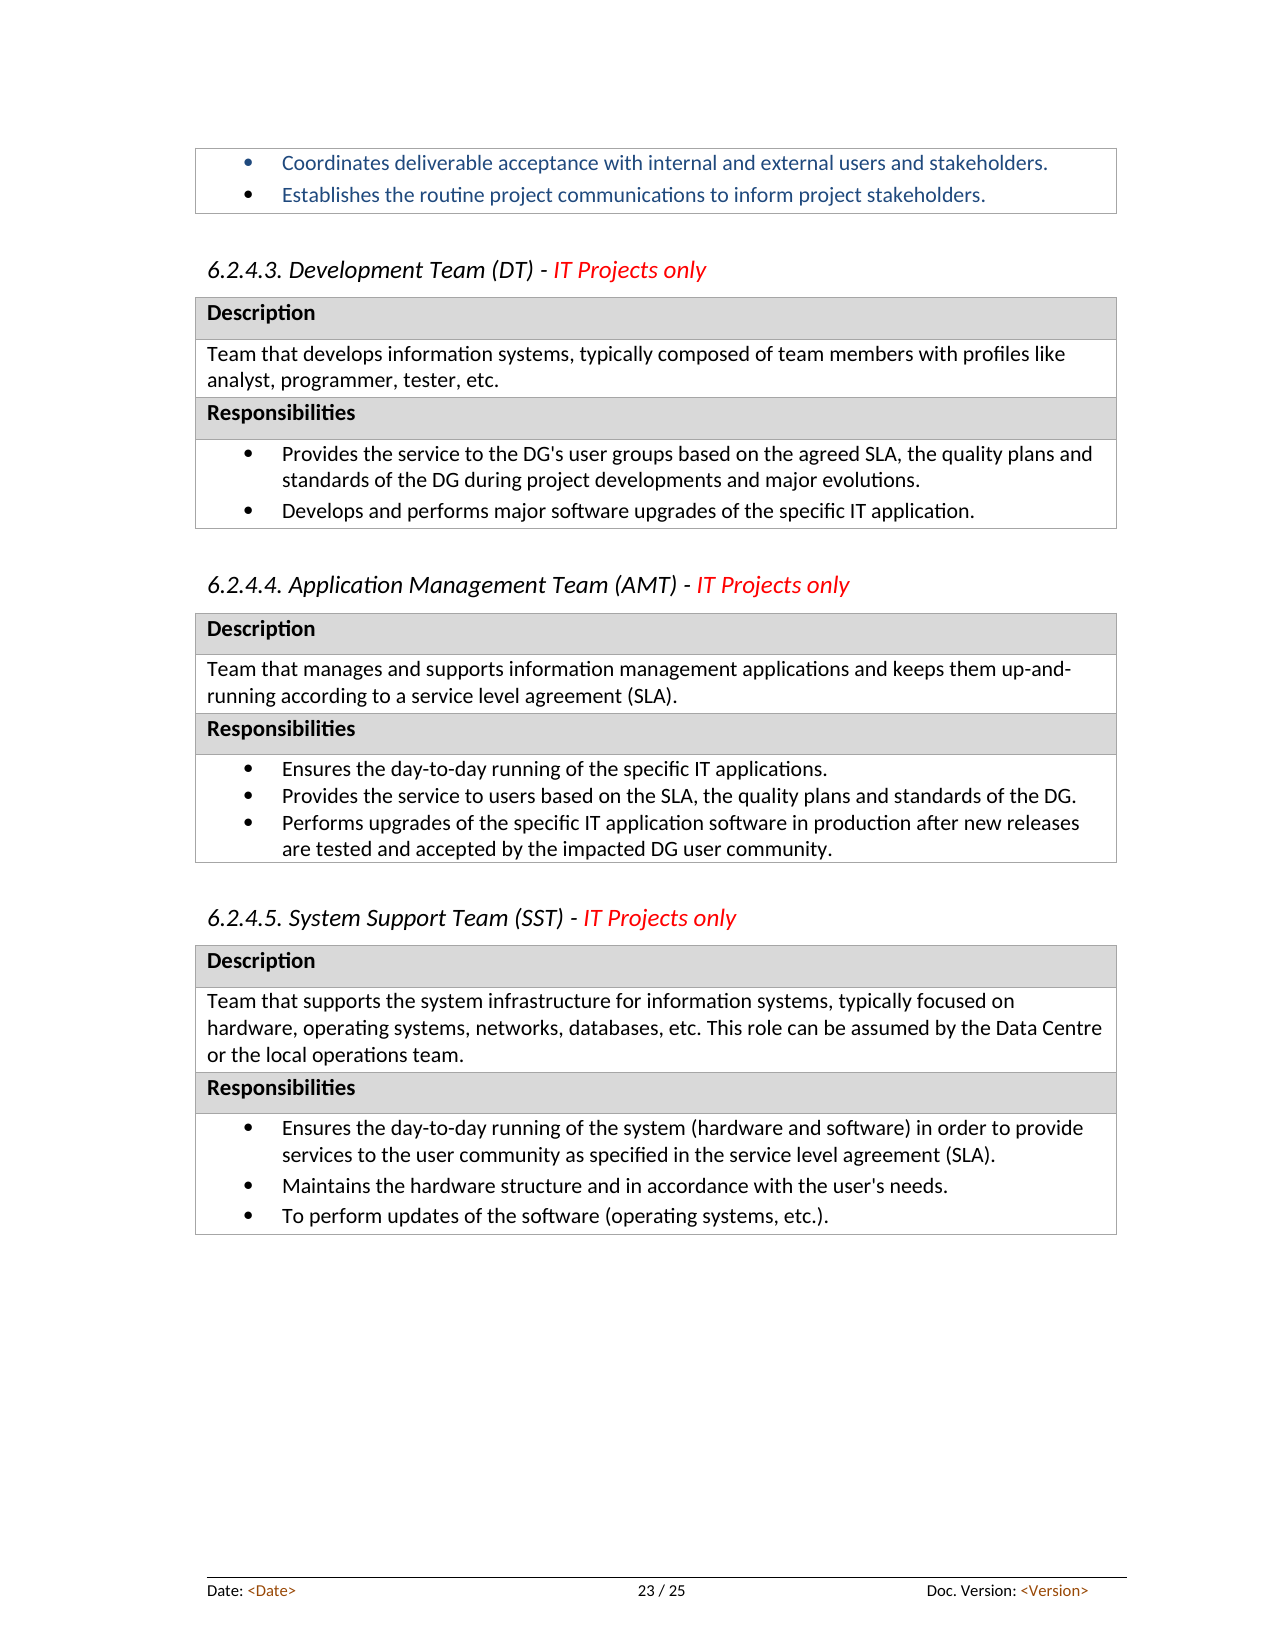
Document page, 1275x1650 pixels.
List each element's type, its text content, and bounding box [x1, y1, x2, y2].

table_cell Responsibilities [196, 1073, 1116, 1113]
table_cell Team that supports the system infrastructure for information systems, typically focused on hardware, operating systems, networks, databases, etc. This role can be assumed by the Data Centre or the local operations team. [196, 988, 1116, 1072]
table_cell Ensures the day-to-day running of the system (hardware and software) in order to provide services to the user community as specified in the service level agreement (SLA). Maintains the hardware structure and in accordance with the user's needs. To perform updates of the software (operating systems, etc.). [196, 1114, 1116, 1233]
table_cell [196, 149, 1116, 212]
table_cell Team that manages and supports information management applications and keeps them up-and-running according to a service level agreement (SLA). [196, 655, 1116, 713]
table_header Description [196, 946, 1116, 987]
subtitle Application Management Team (AMT) - IT Projects only [207, 570, 1127, 600]
table_cell Team that develops information systems, typically composed of team members with profiles like analyst, programmer, tester, etc. [196, 340, 1116, 397]
table_cell Responsibilities [196, 714, 1116, 754]
table_cell Responsibilities [196, 398, 1116, 439]
table_header Description [196, 298, 1116, 339]
subtitle Development Team (DT) - IT Projects only [207, 254, 1127, 284]
table_cell Ensures the day-to-day running of the specific IT applications. Provides the service to users based on the SLA, the quality plans and standards of the DG. Performs upgrades of the specific IT application software in production after new releases are tested and accepted by the impacted DG user community. [196, 755, 1116, 862]
table_header Description [196, 614, 1116, 654]
subtitle System Support Team (SST) - IT Projects only [207, 902, 1127, 932]
table_cell Provides the service to the DG's user groups based on the agreed SLA, the quality plans and standards of the DG during project developments and major evolutions. Develops and performs major software upgrades of the specific IT application. [196, 440, 1116, 528]
